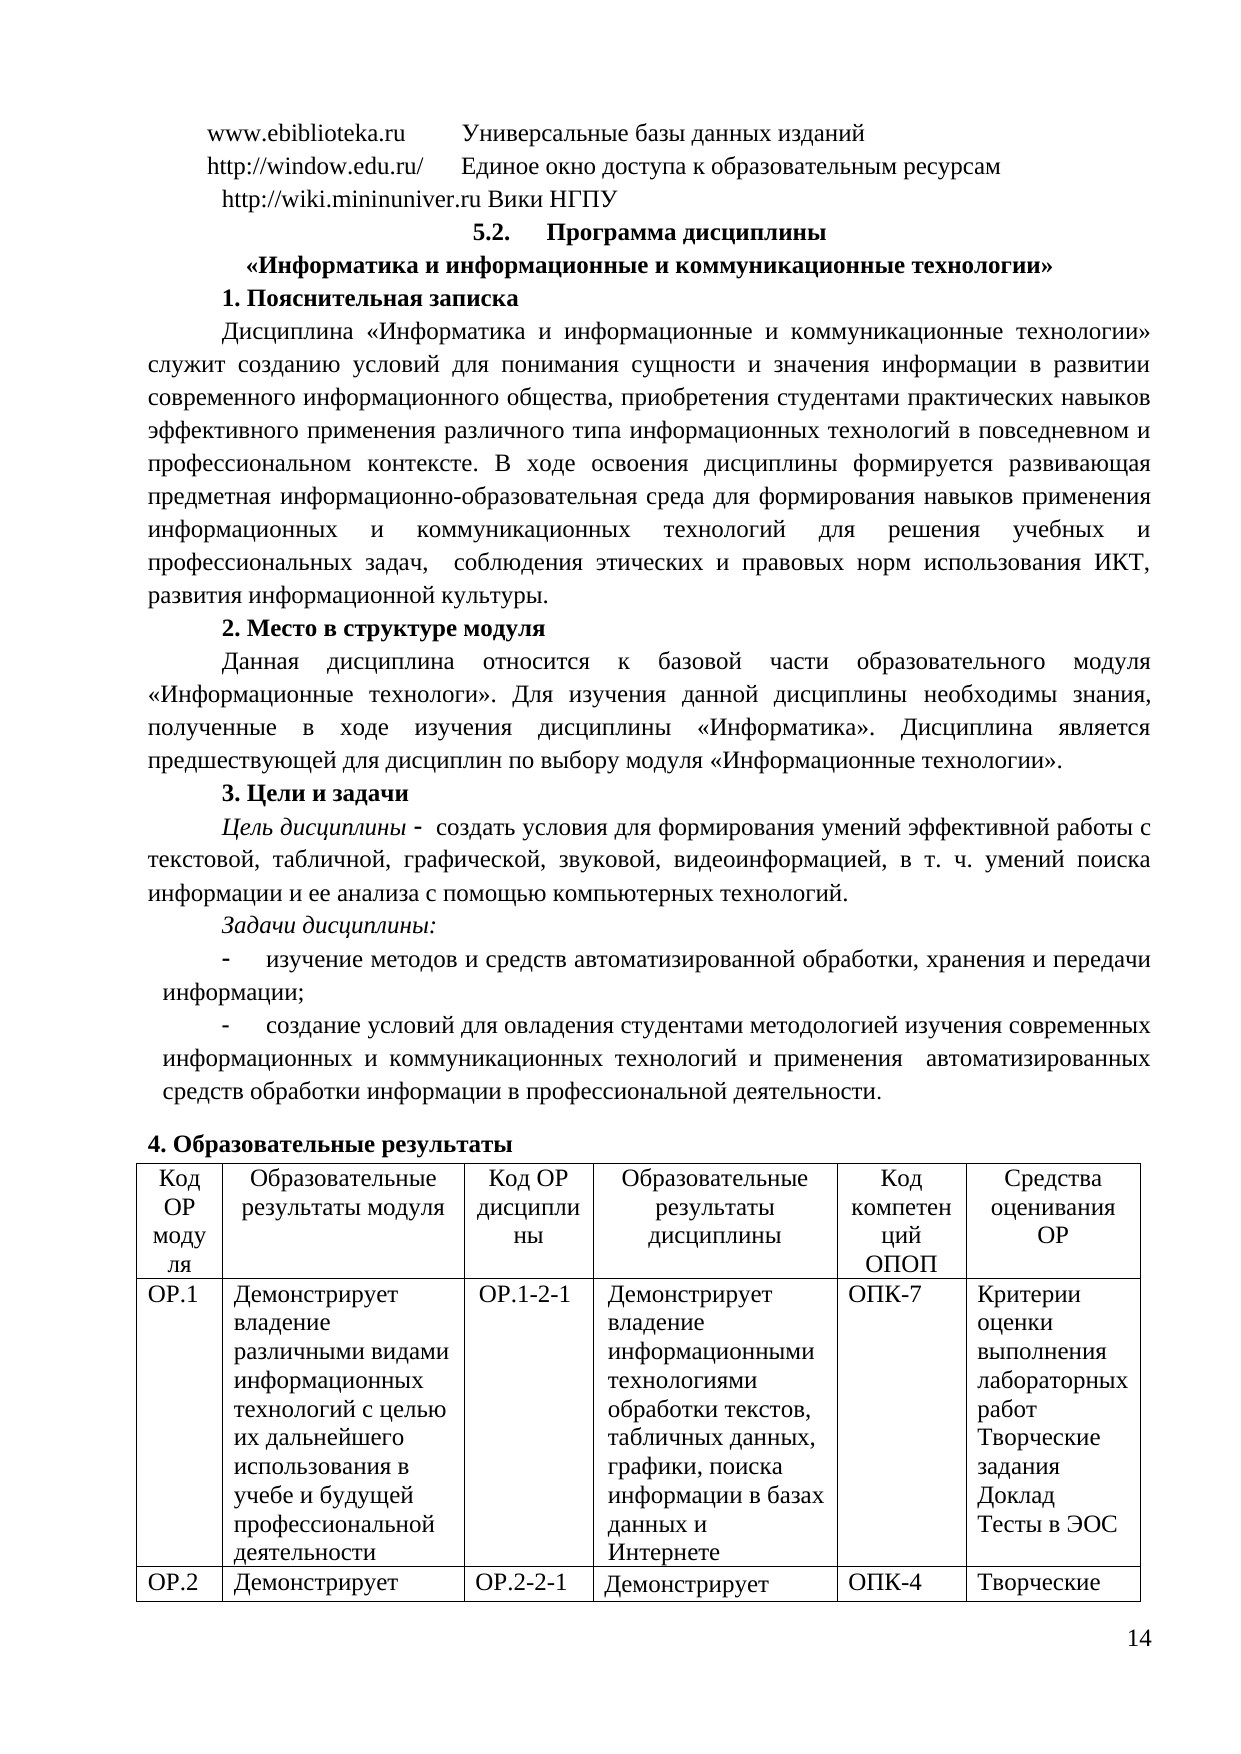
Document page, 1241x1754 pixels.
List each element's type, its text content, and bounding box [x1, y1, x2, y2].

text Цель дисциплины создать условия для формирования умений эффективной работы с текстовой, табличной, графической, звуковой, видеоинформацией, в т. ч. умений поиска информации и ее анализа с помощью компьютерных технологий. [148, 812, 1152, 906]
text 2. Место в структуре модуля [148, 613, 1152, 642]
table_header Код ОР дисциплины [465, 1164, 593, 1278]
text http://window.edu.ru/ Единое окно доступа к образовательным ресурсам [148, 151, 1152, 180]
table_header Средства оценивания ОР [967, 1164, 1140, 1278]
table_cell Демонстрирует владение различными видами информационных технологий с целью их дальнейшего использования в учебе и будущей профессиональной деятельности [223, 1279, 464, 1566]
text Данная дисциплина относится к базовой части образовательного модуля «Информационные технологи». Для изучения данной дисциплины необходимы знания, полученные в ходе изучения дисциплины «Информатика». Дисциплина является предшествующей для дисциплин по выбору модуля «Информационные технологии». [148, 646, 1152, 774]
text Дисциплина «Информатика и информационные и коммуникационные технологии» служит созданию условий для понимания сущности и значения информации в развитии современного информационного общества, приобретения студентами практических навыков эффективного применения различного типа информационных технологий в повседневном и профессиональном контексте. В ходе освоения дисциплины формируется развивающая предметная информационно-образовательная среда для формирования навыков применения информационных и коммуникационных технологий для решения учебных и профессиональных задач, соблюдения этических и правовых норм использования ИКТ, развития информационной культуры. [148, 316, 1152, 609]
table_cell ОПК-4 [838, 1567, 966, 1601]
text http://wiki.mininuniver.ru Вики НГПУ [148, 184, 1152, 213]
table_cell ОР.2 [137, 1567, 222, 1601]
table_cell ОР.2-2-1 [465, 1567, 593, 1601]
text Задачи дисциплины: [148, 911, 1152, 939]
table_cell ОР.1-2-1 [465, 1279, 593, 1566]
table_cell ОПК-7 [838, 1279, 966, 1566]
text www.ebiblioteka.ru Универсальные базы данных изданий [148, 118, 1152, 147]
text 1. Пояснительная записка [148, 283, 1152, 312]
table_cell ОР.1 [137, 1279, 222, 1566]
text 3. Цели и задачи [148, 778, 1152, 807]
table_header Код компетенций ОПОП [838, 1164, 966, 1278]
list создание условий для овладения студентами методологией изучения современных информационных и коммуникационных технологий и применения автоматизированных средств обработки информации в профессиональной деятельности. [162, 1010, 1152, 1104]
table_cell Демонстрирует владение информационными технологиями обработки текстов, табличных данных, графики, поиска информации в базах данных и Интернете [594, 1279, 837, 1566]
table_header Образовательные результаты дисциплины [594, 1164, 837, 1278]
table_cell Критерии оценки выполнения лабораторных работ Творческие задания Доклад Тесты в ЭОС [967, 1279, 1140, 1566]
table_header Код ОР модуля [137, 1164, 222, 1278]
list изучение методов и средств автоматизированной обработки, хранения и передачи информации; [162, 944, 1152, 1005]
text 4. Образовательные результаты [148, 1129, 1152, 1158]
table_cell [223, 1567, 464, 1601]
subtitle 5.2. Программа дисциплины «Информатика и информационные и коммуникационные технологии» [148, 217, 1152, 279]
table_header Образовательные результаты модуля [223, 1164, 464, 1278]
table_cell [967, 1567, 1140, 1601]
